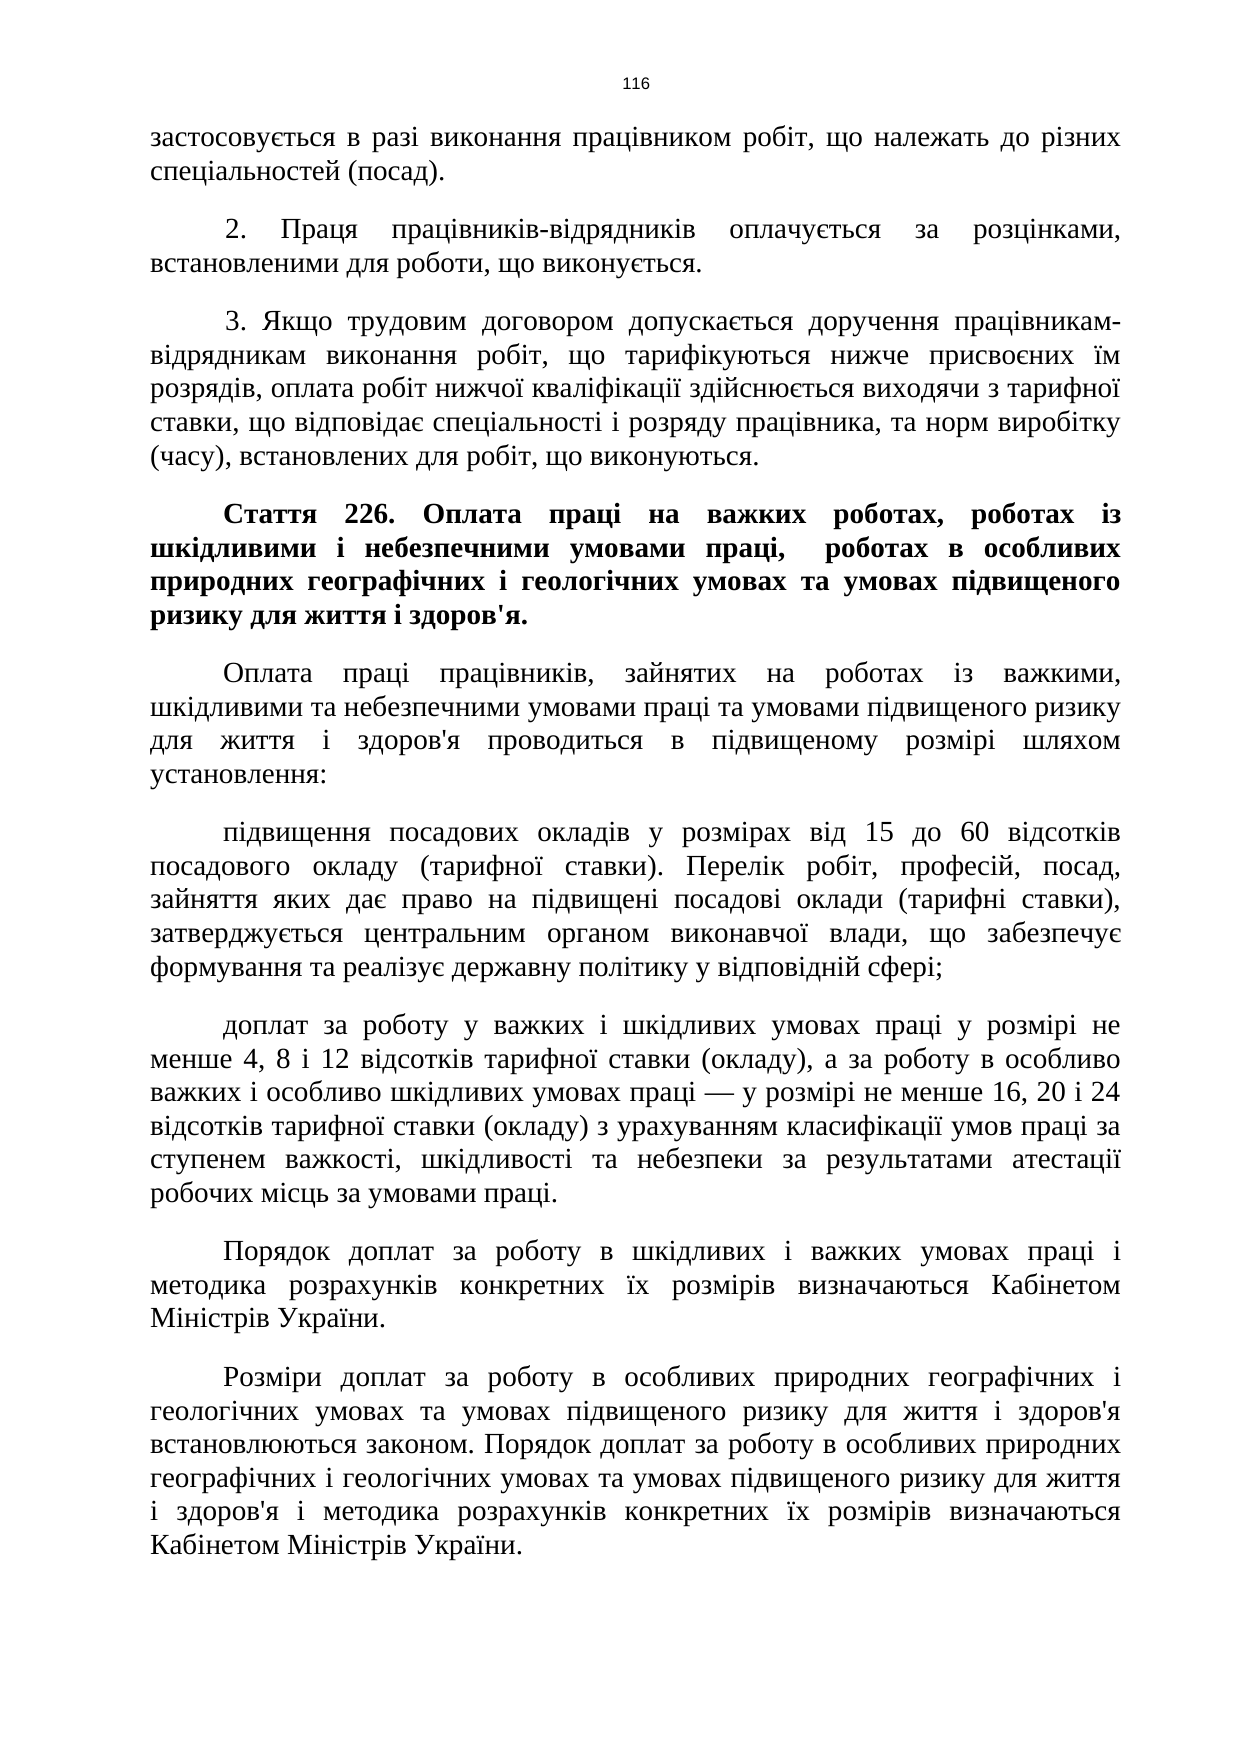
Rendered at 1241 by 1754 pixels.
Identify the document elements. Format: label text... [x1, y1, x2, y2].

text Стаття 226. Оплата праці на важких роботах, роботах із шкідливими і небезпечними умовами праці, роботах в особливих природних географічних і геологічних умовах та умовах підвищеного ризику для життя і здоров'я. [150, 496, 1122, 630]
text підвищення посадових окладів у розмірах від 15 до 60 відсотків посадового окладу (тарифної ставки). Перелік робіт, професій, посад, зайняття яких дає право на підвищені посадові оклади (тарифні ставки), затверджується центральним органом виконавчої влади, що забезпечує формування та реалізує державну політику у відповідній сфері; [150, 814, 1122, 982]
text Порядок доплат за роботу в шкідливих і важких умовах праці і методика розрахунків конкретних їх розмірів визначаються Кабінетом Міністрів України. [150, 1233, 1122, 1334]
text Оплата праці працівників, зайнятих на роботах із важкими, шкідливими та небезпечними умовами праці та умовами підвищеного ризику для життя і здоров'я проводиться в підвищеному розмірі шляхом установлення: [150, 655, 1122, 789]
text 3. Якщо трудовим договором допускається доручення працівникам-відрядникам виконання робіт, що тарифікуються нижче присвоєних їм розрядів, оплата робіт нижчої кваліфікації здійснюється виходячи з тарифної ставки, що відповідає спеціальності і розряду працівника, та норм виробітку (часу), встановлених для робіт, що виконуються. [150, 303, 1122, 471]
text Розміри доплат за роботу в особливих природних географічних і геологічних умовах та умовах підвищеного ризику для життя і здоров'я встановлюються законом. Порядок доплат за роботу в особливих природних географічних і геологічних умовах та умовах підвищеного ризику для життя і здоров'я і методика розрахунків конкретних їх розмірів визначаються Кабінетом Міністрів України. [150, 1359, 1122, 1560]
text 2. Праця працівників-відрядників оплачується за розцінками, встановленими для роботи, що виконується. [150, 211, 1122, 278]
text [150, 119, 1122, 186]
text доплат за роботу у важких і шкідливих умовах праці у розмірі не менше 4, 8 і 12 відсотків тарифної ставки (окладу), а за роботу в особливо важких і особливо шкідливих умовах праці — у розмірі не менше 16, 20 і 24 відсотків тарифної ставки (окладу) з урахуванням класифікації умов праці за ступенем важкості, шкідливості та небезпеки за результатами атестації робочих місць за умовами праці. [150, 1007, 1122, 1208]
